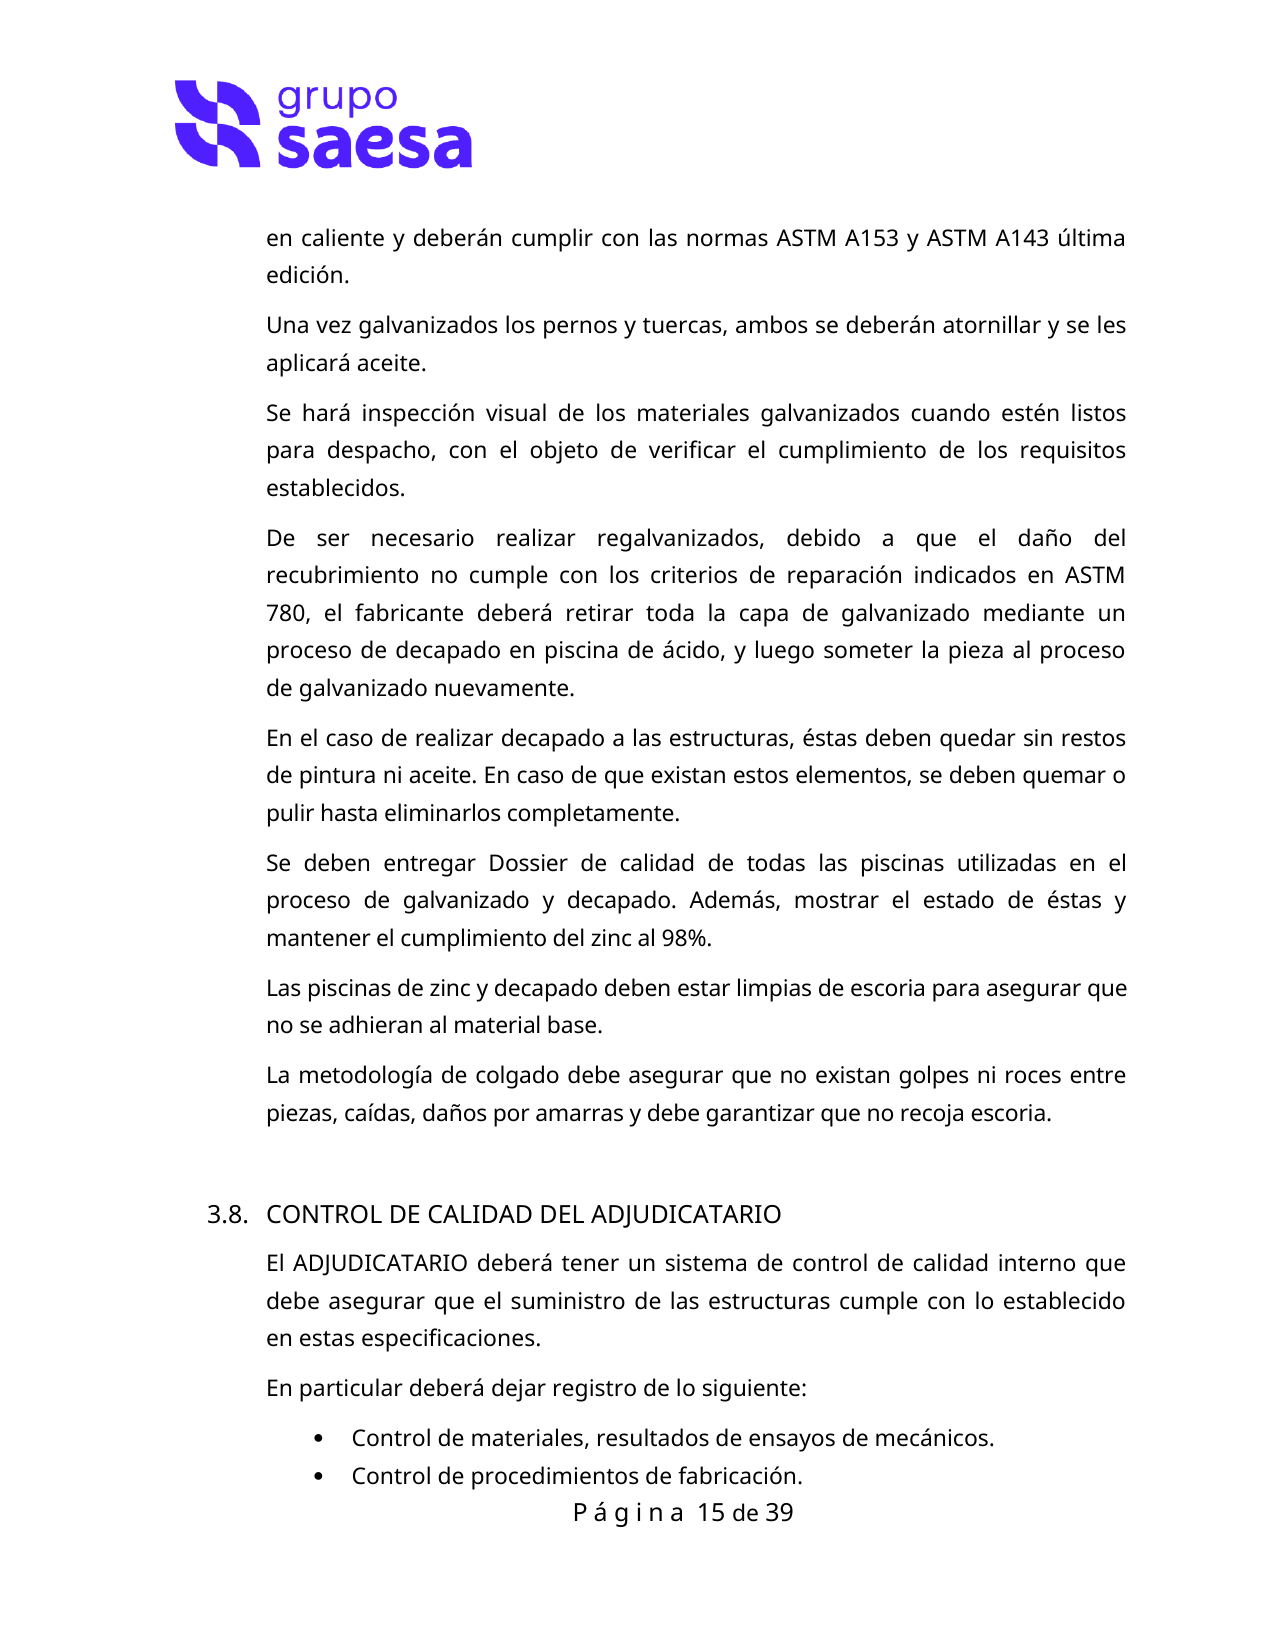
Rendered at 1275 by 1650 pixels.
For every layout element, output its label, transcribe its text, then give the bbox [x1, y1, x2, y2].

list Control de procedimientos de fabricación. [314, 1459, 1127, 1491]
text Se deben entregar Dossier de calidad de todas las piscinas utilizadas en el proceso de galvanizado y decapado. Además, mostrar el estado de éstas y mantener el cumplimiento del zinc al 98%. [266, 846, 1127, 953]
list Control de materiales, resultados de ensayos de mecánicos. [314, 1422, 1127, 1453]
text Se hará inspección visual de los materiales galvanizados cuando estén listos para despacho, con el objeto de verificar el cumplimiento de los requisitos establecidos. [266, 396, 1127, 503]
text La metodología de colgado debe asegurar que no existan golpes ni roces entre piezas, caídas, daños por amarras y debe garantizar que no recoja escoria. [266, 1059, 1127, 1128]
text En particular deberá dejar registro de lo siguiente: [266, 1372, 1127, 1403]
text Una vez galvanizados los pernos y tuercas, ambos se deberán atornillar y se les aplicará aceite. [266, 309, 1127, 378]
text De ser necesario realizar regalvanizados, debido a que el daño del recubrimiento no cumple con los criterios de reparación indicados en ASTM 780, el fabricante deberá retirar toda la capa de galvanizado mediante un proceso de decapado en piscina de ácido, y luego someter la pieza al proceso de galvanizado nuevamente. [266, 521, 1127, 703]
text Las piscinas de zinc y decapado deben estar limpias de escoria para asegurar que no se adhieran al material base. [266, 971, 1127, 1040]
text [266, 221, 1127, 290]
text El ADJUDICATARIO deberá tener un sistema de control de calidad interno que debe asegurar que el suministro de las estructuras cumple con lo establecido en estas especificaciones. [266, 1247, 1127, 1353]
subtitle CONTROL DE CALIDAD DEL ADJUDICATARIO [207, 1196, 1127, 1231]
text En el caso de realizar decapado a las estructuras, éstas deben quedar sin restos de pintura ni aceite. En caso de que existan estos elementos, se deben quemar o pulir hasta eliminarlos completamente. [266, 721, 1127, 828]
